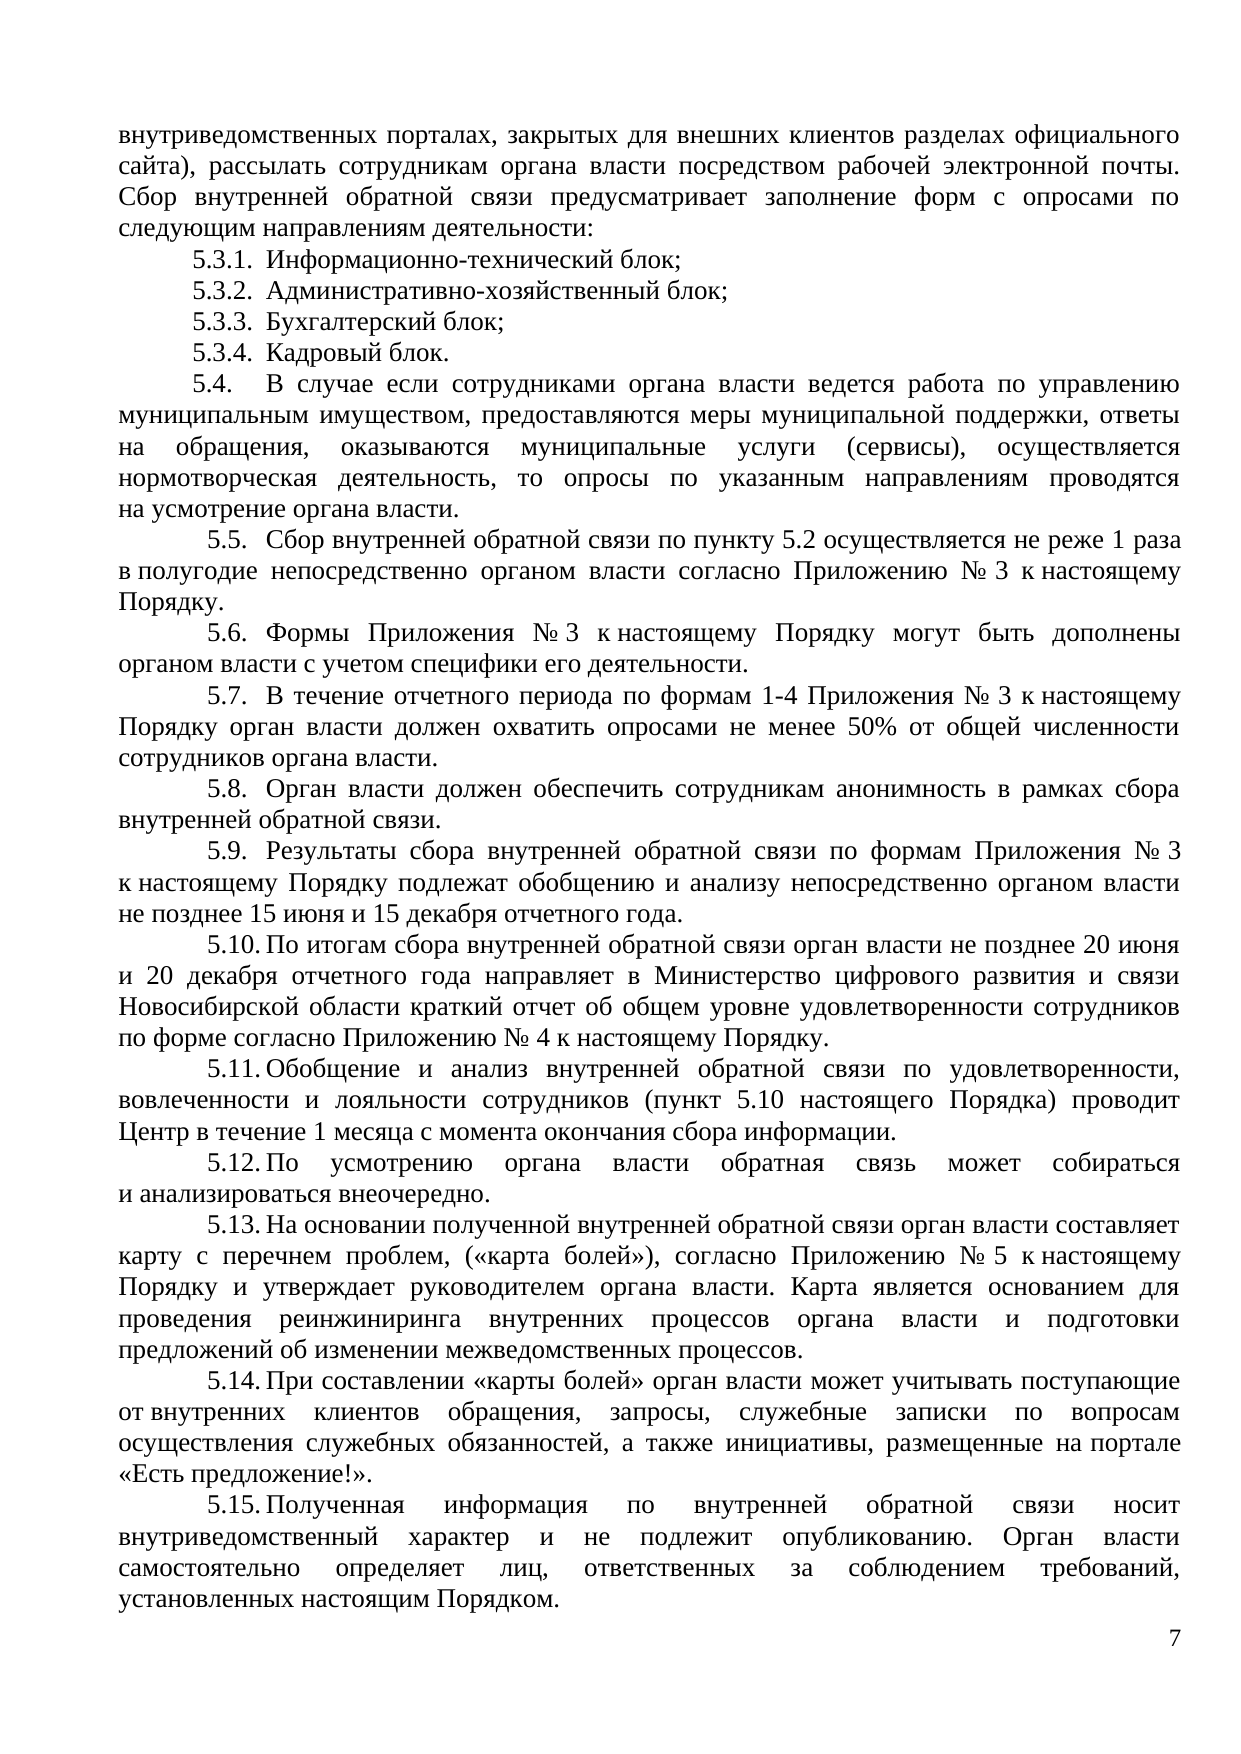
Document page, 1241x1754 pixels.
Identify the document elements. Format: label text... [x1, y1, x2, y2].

list В течение отчетного периода по формам 1-4 Приложения № 3 к настоящему Порядку орган власти должен охватить опросами не менее 50% от общей численности сотрудников органа власти. [118, 679, 1181, 772]
list По итогам сбора внутренней обратной связи орган власти не позднее 20 июня и 20 декабря отчетного года направляет в Министерство цифрового развития и связи Новосибирской области краткий отчет об общем уровне удовлетворенности сотрудников по форме согласно Приложению № 4 к настоящему Порядку. [118, 928, 1181, 1052]
list Полученная информация по внутренней обратной связи носит внутриведомственный характер и не подлежит опубликованию. Орган власти самостоятельно определяет лиц, ответственных за соблюдением требований, установленных настоящим Порядком. [118, 1488, 1181, 1613]
list В случае если сотрудниками органа власти ведется работа по управлению муниципальным имуществом, предоставляются меры муниципальной поддержки, ответы на обращения, оказываются муниципальные услуги (сервисы), осуществляется нормотворческая деятельность, то опросы по указанным направлениям проводятся на усмотрение органа власти. [118, 367, 1181, 523]
list Результаты сбора внутренней обратной связи по формам Приложения № 3 к настоящему Порядку подлежат обобщению и анализу непосредственно органом власти не позднее 15 июня и 15 декабря отчетного года. [118, 834, 1181, 928]
list Административно-хозяйственный блок; [118, 274, 1181, 305]
list Бухгалтерский блок; [118, 305, 1181, 336]
list Сбор внутренней обратной связи по пункту 5.2 осуществляется не реже 1 раза в полугодие непосредственно органом власти согласно Приложению № 3 к настоящему Порядку. [118, 523, 1181, 616]
list Обобщение и анализ внутренней обратной связи по удовлетворенности, вовлеченности и лояльности сотрудников (пункт 5.10 настоящего Порядка) проводит Центр в течение 1 месяца с момента окончания сбора информации. [118, 1052, 1181, 1146]
list Информационно-технический блок; [118, 243, 1181, 274]
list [118, 118, 1181, 243]
list При составлении «карты болей» орган власти может учитывать поступающие от внутренних клиентов обращения, запросы, служебные записки по вопросам осуществления служебных обязанностей, а также инициативы, размещенные на портале «Есть предложение!». [118, 1364, 1181, 1488]
list Формы Приложения № 3 к настоящему Порядку могут быть дополнены органом власти с учетом специфики его деятельности. [118, 616, 1181, 679]
list На основании полученной внутренней обратной связи орган власти составляет карту с перечнем проблем, («карта болей»), согласно Приложению № 5 к настоящему Порядку и утверждает руководителем органа власти. Карта является основанием для проведения реинжиниринга внутренних процессов органа власти и подготовки предложений об изменении межведомственных процессов. [118, 1208, 1181, 1364]
list По усмотрению органа власти обратная связь может собираться и анализироваться внеочередно. [118, 1146, 1181, 1208]
list Кадровый блок. [118, 336, 1181, 367]
list Орган власти должен обеспечить сотрудникам анонимность в рамках сбора внутренней обратной связи. [118, 772, 1181, 834]
